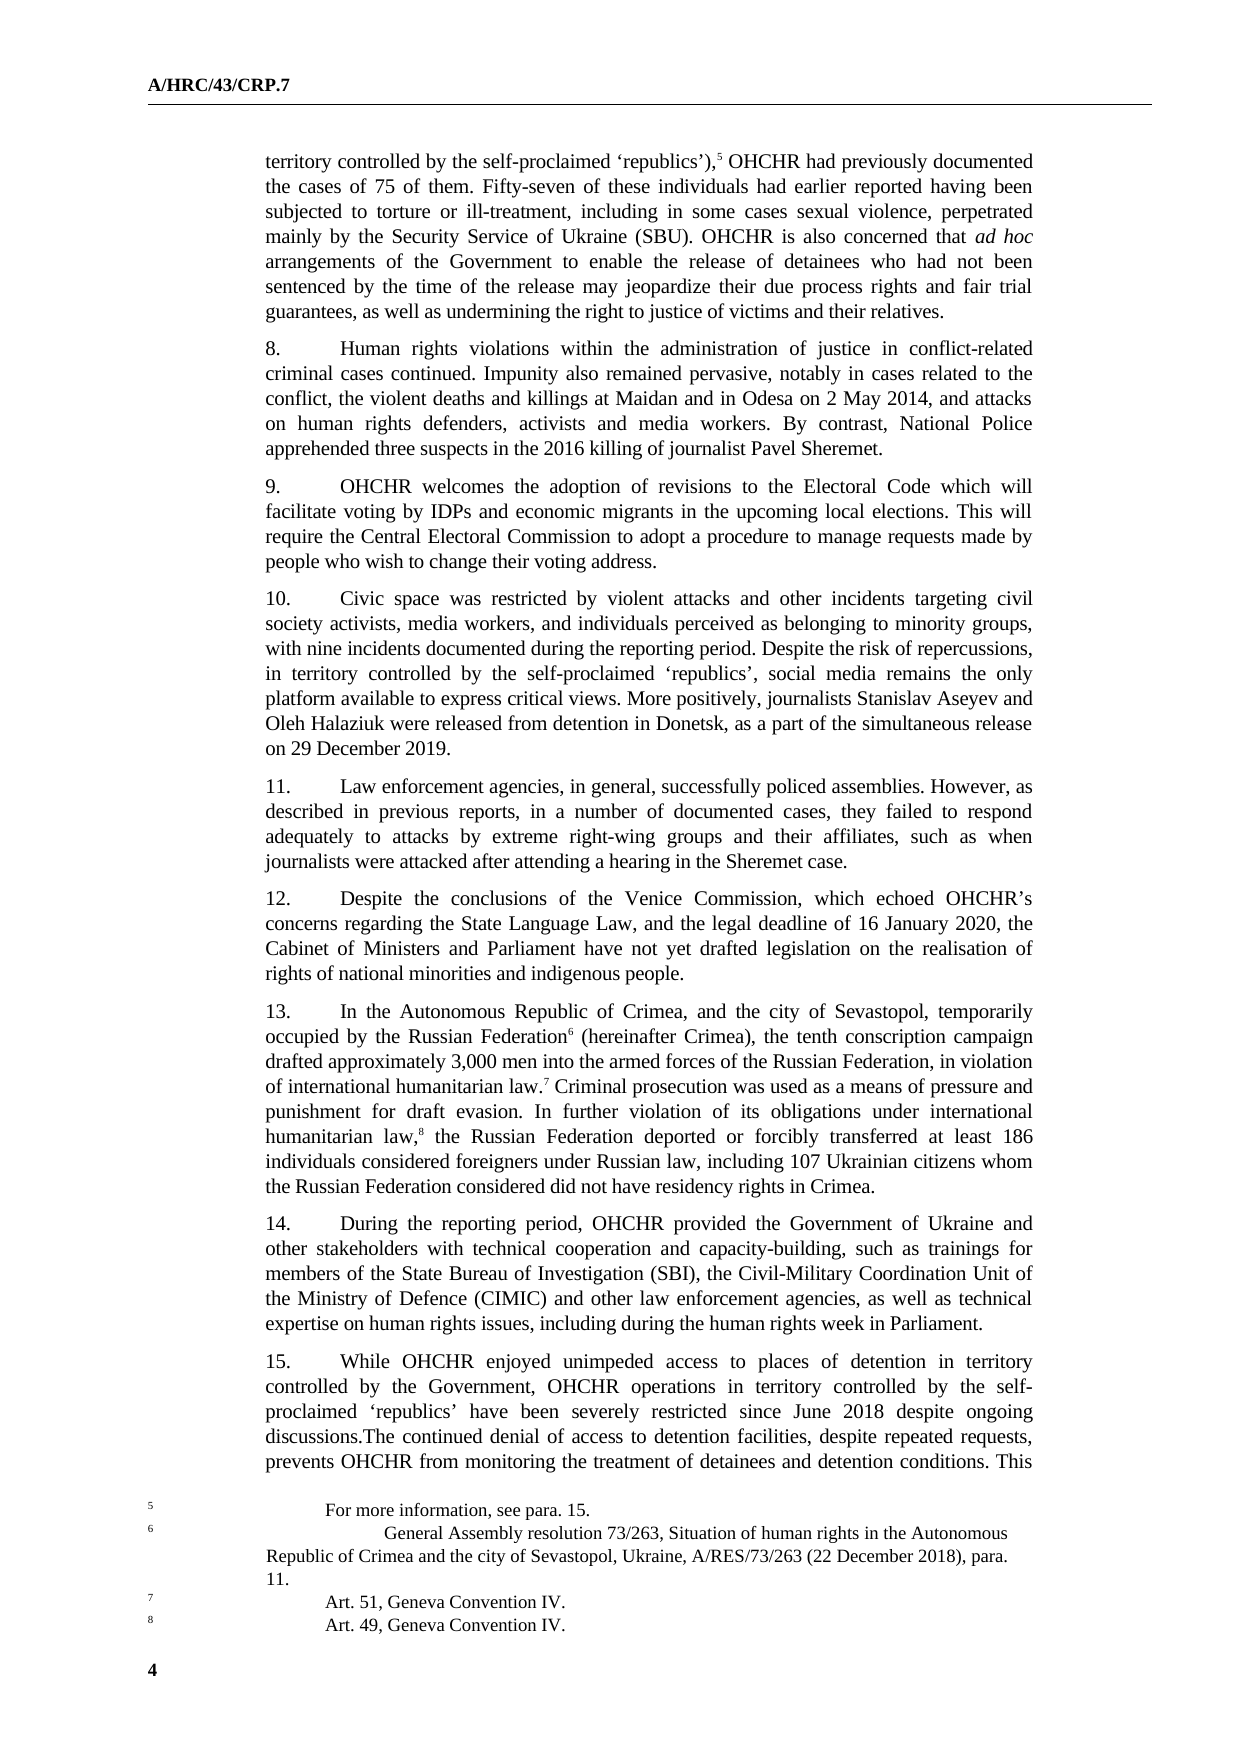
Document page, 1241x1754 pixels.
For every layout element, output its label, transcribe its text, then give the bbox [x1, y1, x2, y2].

text OHCHR welcomes the adoption of revisions to the Electoral Code which will facilitate voting by IDPs and economic migrants in the upcoming local elections. This will require the Central Electoral Commission to adopt a procedure to manage requests made by people who wish to change their voting address. [265, 473, 1033, 573]
text In the Autonomous Republic of Crimea, and the city of Sevastopol, temporarily occupied by the Russian Federation (hereinafter Crimea), the tenth conscription campaign drafted approximately 3,000 men into the armed forces of the Russian Federation, in violation of international humanitarian law. Criminal prosecution was used as a means of pressure and punishment for draft evasion. In further violation of its obligations under international humanitarian law, the Russian Federation deported or forcibly transferred at least 186 individuals considered foreigners under Russian law, including 107 Ukrainian citizens whom the Russian Federation considered did not have residency rights in Crimea. [265, 998, 1033, 1198]
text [265, 148, 1033, 323]
text During the reporting period, OHCHR provided the Government of Ukraine and other stakeholders with technical cooperation and capacity-building, such as trainings for members of the State Bureau of Investigation (SBI), the Civil-Military Coordination Unit of the Ministry of Defence (CIMIC) and other law enforcement agencies, as well as technical expertise on human rights issues, including during the human rights week in Parliament. [265, 1210, 1033, 1335]
text Human rights violations within the administration of justice in conflict-related criminal cases continued. Impunity also remained pervasive, notably in cases related to the conflict, the violent deaths and killings at Maidan and in Odesa on 2 May 2014, and attacks on human rights defenders, activists and media workers. By contrast, National Police apprehended three suspects in the 2016 killing of journalist Pavel Sheremet. [265, 335, 1033, 460]
text Law enforcement agencies, in general, successfully policed assemblies. However, as described in previous reports, in a number of documented cases, they failed to respond adequately to attacks by extreme right-wing groups and their affiliates, such as when journalists were attacked after attending a hearing in the Sheremet case. [265, 773, 1033, 873]
text Despite the conclusions of the Venice Commission, which echoed OHCHR’s concerns regarding the State Language Law, and the legal deadline of 16 January 2020, the Cabinet of Ministers and Parliament have not yet drafted legislation on the realisation of rights of national minorities and indigenous people. [265, 885, 1033, 985]
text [265, 1348, 1033, 1473]
text Civic space was restricted by violent attacks and other incidents targeting civil society activists, media workers, and individuals perceived as belonging to minority groups, with nine incidents documented during the reporting period. Despite the risk of repercussions, in territory controlled by the self-proclaimed ‘republics’, social media remains the only platform available to express critical views. More positively, journalists Stanislav Aseyev and Oleh Halaziuk were released from detention in Donetsk, as a part of the simultaneous release on 29 December 2019. [265, 585, 1033, 760]
